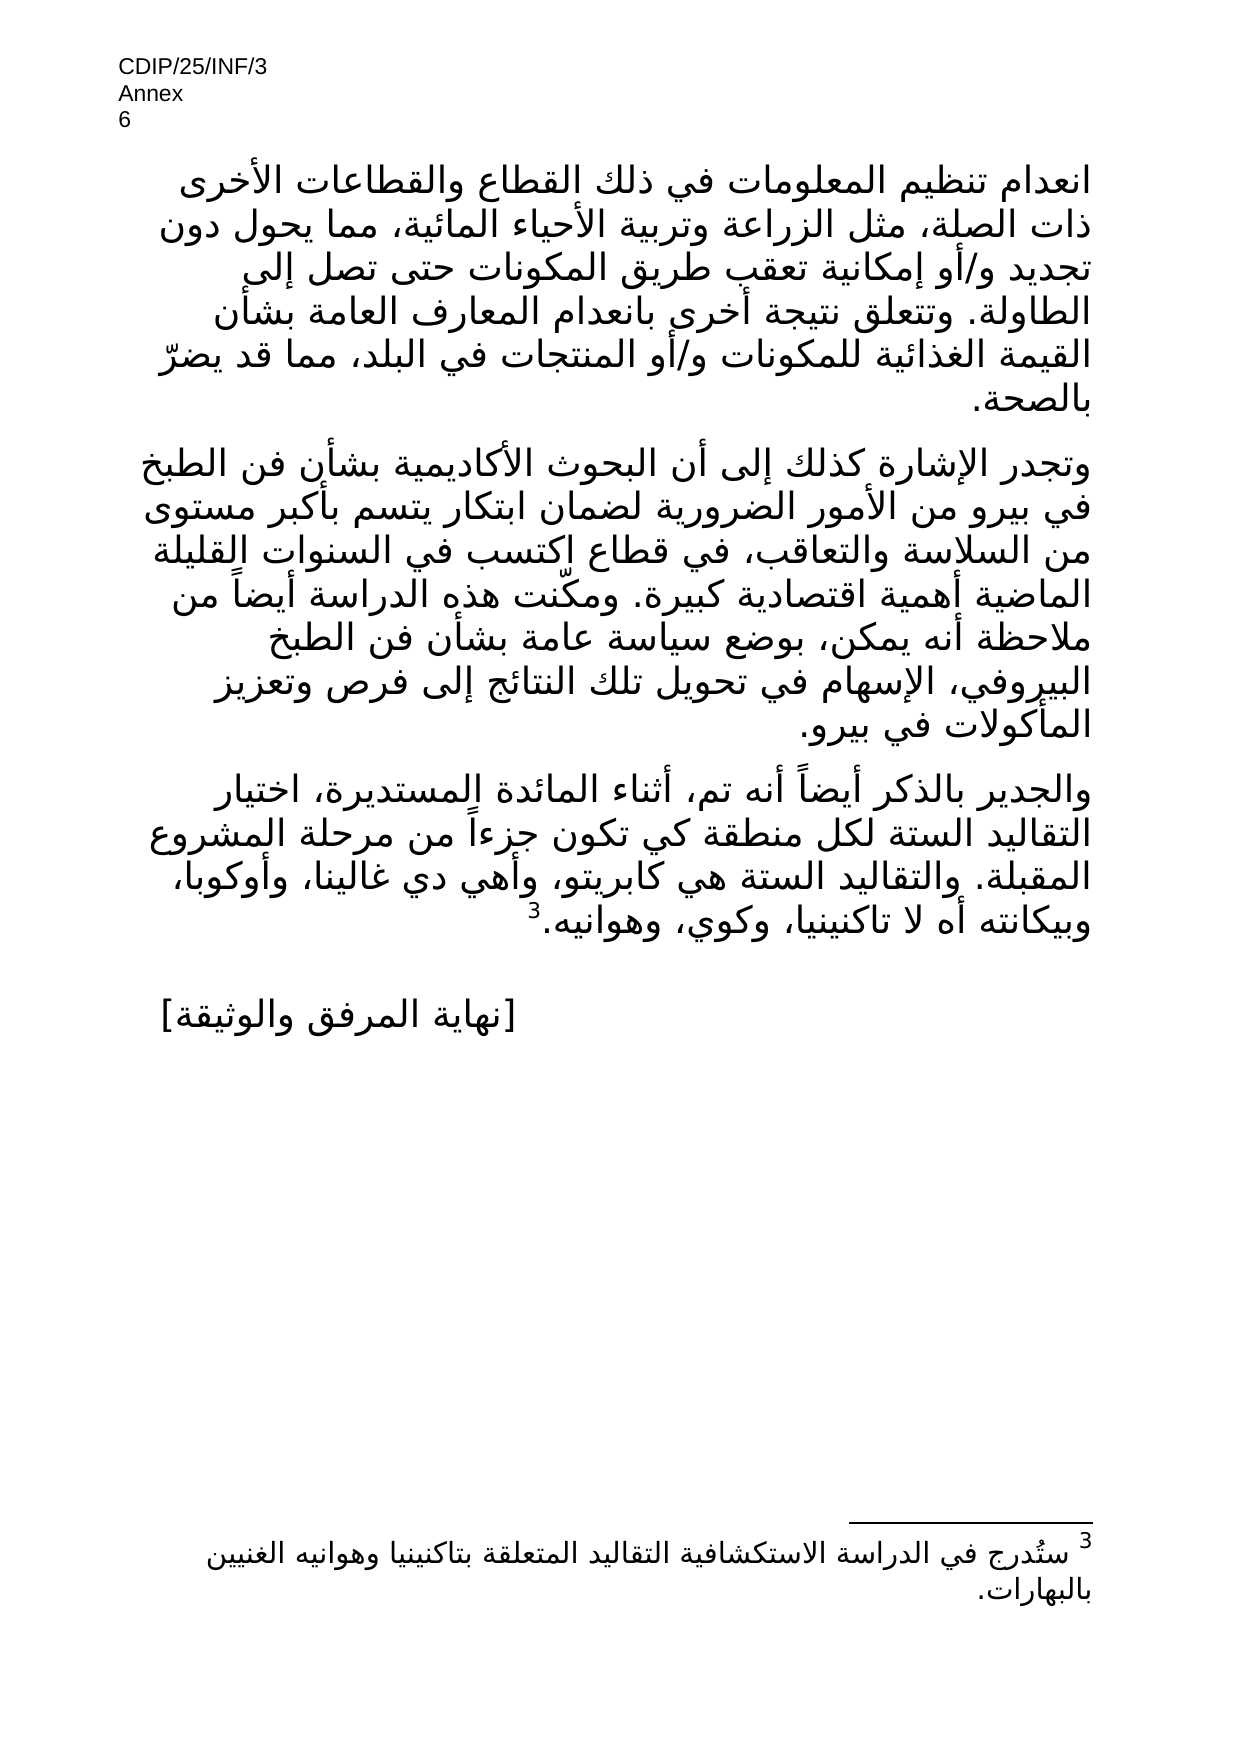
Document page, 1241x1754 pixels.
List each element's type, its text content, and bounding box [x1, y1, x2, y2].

text [نهاية المرفق والوثيقة] [118, 992, 516, 1036]
text والجدير بالذكر أيضاً أنه تم، أثناء المائدة المستديرة، اختيار التقاليد الستة لكل منطقة كي تكون جزءاً من مرحلة المشروع المقبلة. والتقاليد الستة هي كابريتو، وأهي دي غالينا، وأوكوبا، وبيكانته أه لا تاكنينيا، وكوي، وهوانيه. [118, 768, 1092, 942]
text وتجدر الإشارة كذلك إلى أن البحوث الأكاديمية بشأن فن الطبخ في بيرو من الأمور الضرورية لضمان ابتكار يتسم بأكبر مستوى من السلاسة والتعاقب، في قطاع اكتسب في السنوات القليلة الماضية أهمية اقتصادية كبيرة. ومكّنت هذه الدراسة أيضاً من ملاحظة أنه يمكن، بوضع سياسة عامة بشأن فن الطبخ البيروفي، الإسهام في تحويل تلك النتائج إلى فرص وتعزيز المأكولات في بيرو. [118, 441, 1092, 747]
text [118, 158, 1092, 420]
